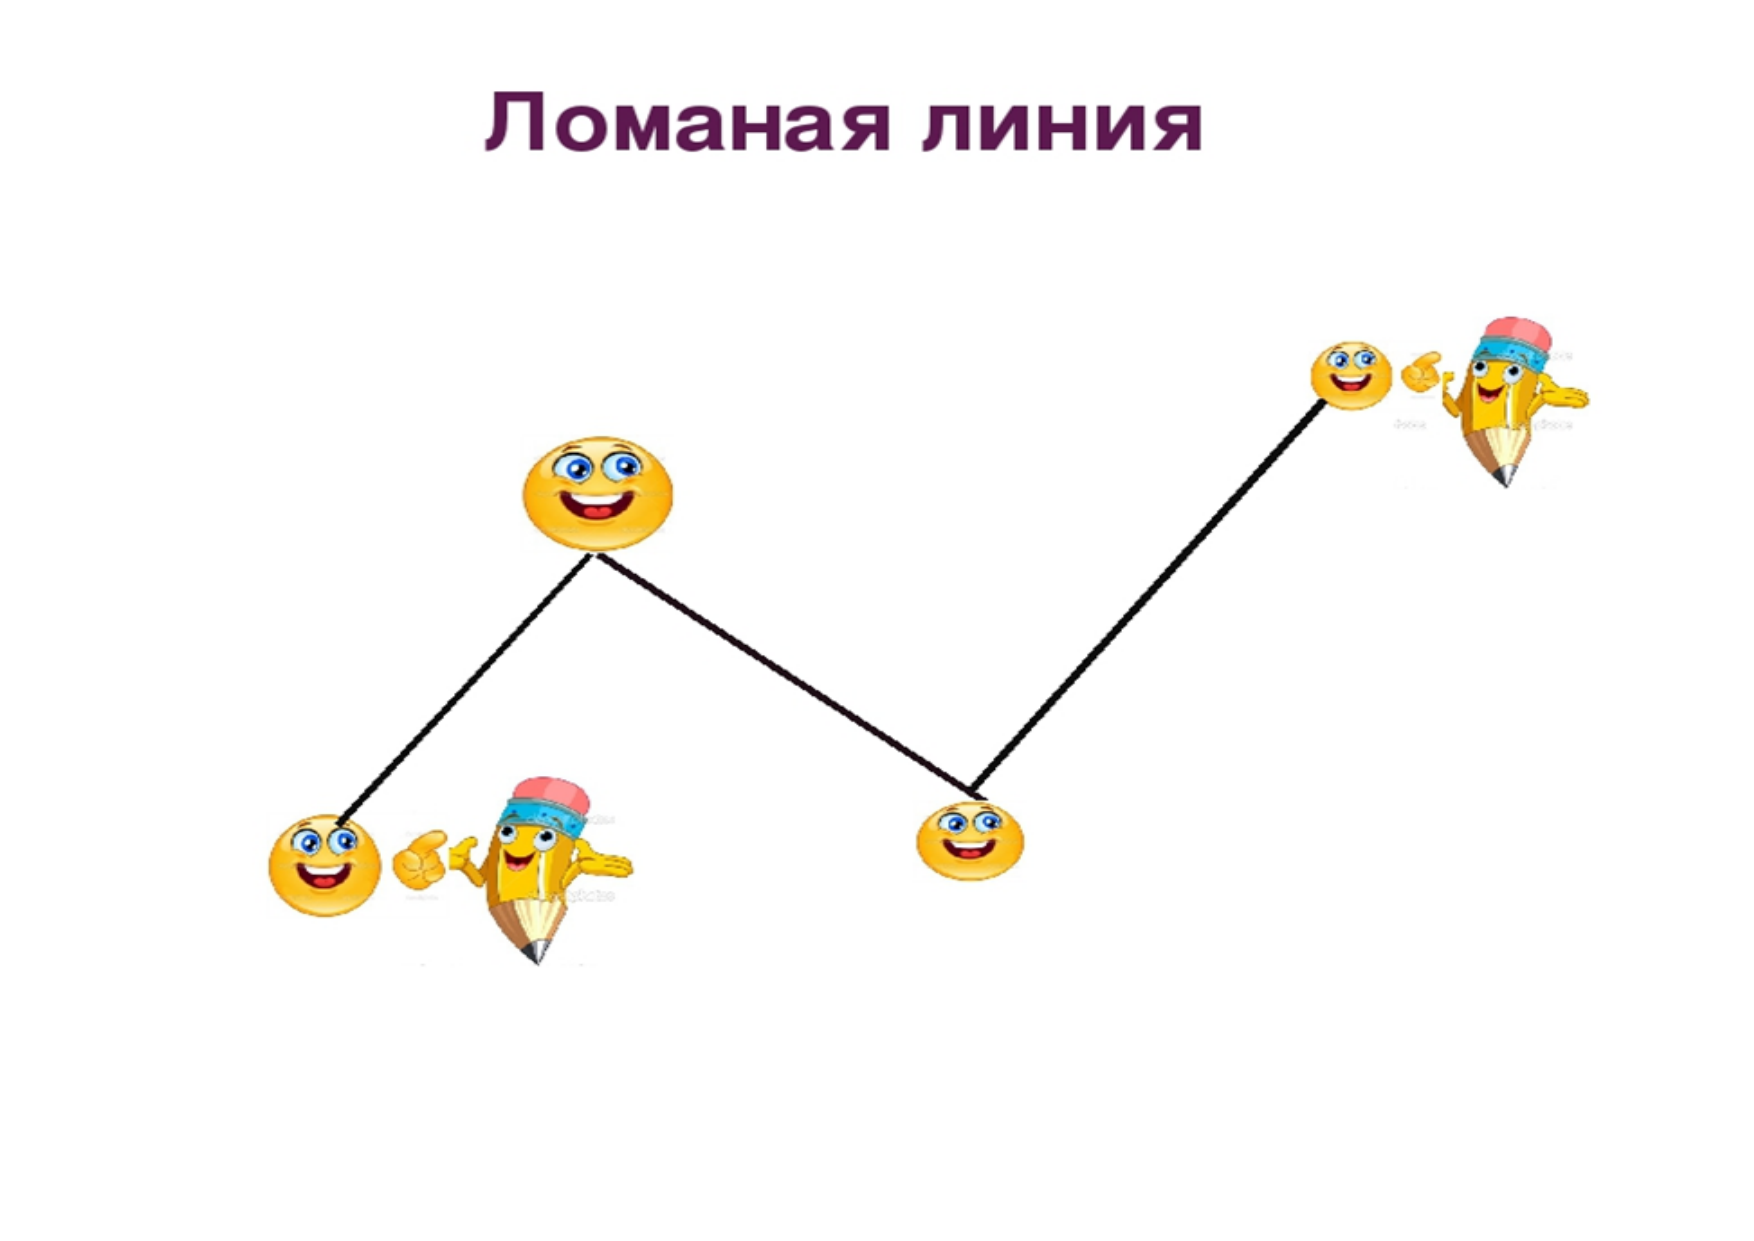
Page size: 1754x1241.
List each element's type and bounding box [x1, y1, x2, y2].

picture [42, 10, 1636, 1144]
